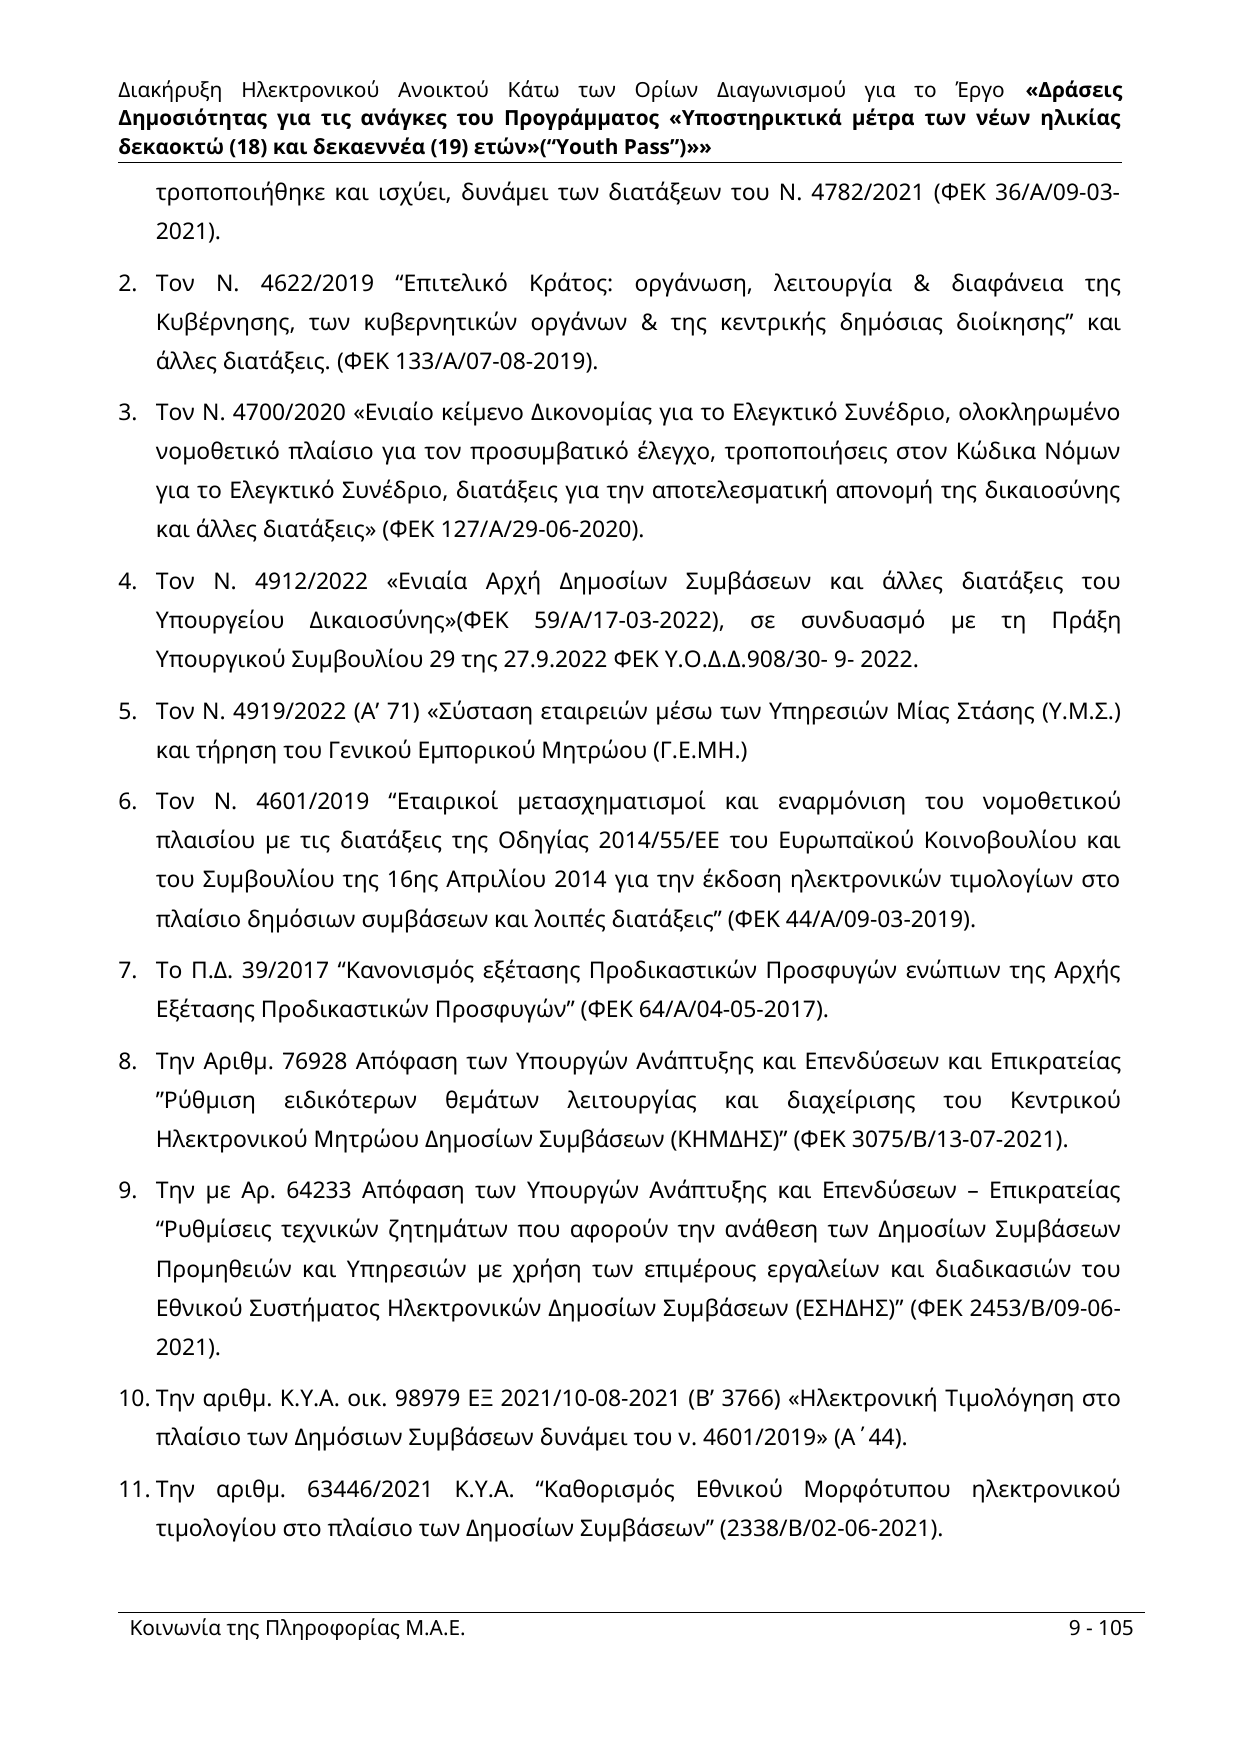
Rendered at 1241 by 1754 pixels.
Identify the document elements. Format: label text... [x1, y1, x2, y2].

list Την Αριθμ. 76928 Απόφαση των Υπουργών Ανάπτυξης και Επενδύσεων και Επικρατείας ”Ρύθμιση ειδικότερων θεμάτων λειτουργίας και διαχείρισης του Κεντρικού Ηλεκτρονικού Μητρώου Δημοσίων Συμβάσεων (ΚΗΜΔΗΣ)” (ΦΕΚ 3075/Β/13-07-2021). [118, 1045, 1122, 1154]
list Την με Αρ. 64233 Απόφαση των Υπουργών Ανάπτυξης και Επενδύσεων – Επικρατείας “Ρυθμίσεις τεχνικών ζητημάτων που αφορούν την ανάθεση των Δημοσίων Συμβάσεων Προμηθειών και Υπηρεσιών με χρήση των επιμέρους εργαλείων και διαδικασιών του Εθνικού Συστήματος Ηλεκτρονικών Δημοσίων Συμβάσεων (ΕΣΗΔΗΣ)” (ΦΕΚ 2453/Β/09-06-2021). [118, 1174, 1122, 1362]
list Τον Ν. 4622/2019 “Επιτελικό Κράτος: οργάνωση, λειτουργία & διαφάνεια της Κυβέρνησης, των κυβερνητικών οργάνων & της κεντρικής δημόσιας διοίκησης” και άλλες διατάξεις. (ΦΕΚ 133/Α/07-08-2019). [118, 267, 1122, 376]
list Τον Ν. 4919/2022 (Α’ 71) «Σύσταση εταιρειών μέσω των Υπηρεσιών Μίας Στάσης (Υ.Μ.Σ.) και τήρηση του Γενικού Εμπορικού Μητρώου (Γ.Ε.ΜΗ.) [118, 695, 1122, 765]
list Τον Ν. 4912/2022 «Ενιαία Αρχή Δημοσίων Συμβάσεων και άλλες διατάξεις του Υπουργείου Δικαιοσύνης»(ΦΕΚ 59/A/17-03-2022), σε συνδυασμό με τη Πράξη Υπουργικού Συμβουλίου 29 της 27.9.2022 ΦΕΚ Υ.Ο.Δ.Δ.908/30- 9- 2022. [118, 565, 1122, 674]
list Την αριθμ. 63446/2021 Κ.Υ.Α. “Καθορισμός Εθνικού Μορφότυπου ηλεκτρονικού τιμολογίου στο πλαίσιο των Δημοσίων Συμβάσεων” (2338/Β/02-06-2021). [118, 1473, 1122, 1543]
list Το Π.Δ. 39/2017 “Κανονισμός εξέτασης Προδικαστικών Προσφυγών ενώπιων της Αρχής Εξέτασης Προδικαστικών Προσφυγών” (ΦΕΚ 64/Α/04-05-2017). [118, 954, 1122, 1024]
list Τον Ν. 4700/2020 «Ενιαίο κείμενο Δικονομίας για το Ελεγκτικό Συνέδριο, ολοκληρωμένο νομοθετικό πλαίσιο για τον προσυμβατικό έλεγχο, τροποποιήσεις στον Κώδικα Νόμων για το Ελεγκτικό Συνέδριο, διατάξεις για την αποτελεσματική απονομή της δικαιοσύνης και άλλες διατάξεις» (ΦΕΚ 127/A/29-06-2020). [118, 396, 1122, 545]
list Την αριθμ. Κ.Υ.Α. οικ. 98979 ΕΞ 2021/10-08-2021 (Β’ 3766) «Ηλεκτρονική Τιμολόγηση στο πλαίσιο των Δημόσιων Συμβάσεων δυνάμει του ν. 4601/2019» (Α΄44). [118, 1382, 1122, 1452]
list Τον Ν. 4601/2019 “Εταιρικοί µετασχηµατισµοί και εναρµόνιση του νοµοθετικού πλαισίου µε τις διατάξεις της Οδηγίας 2014/55/ΕΕ του Ευρωπαϊκού Κοινοβουλίου και του Συµβουλίου της 16ης Απριλίου 2014 για την έκδοση ηλεκτρονικών τιµολογίων στο πλαίσιο δηµόσιων συµβάσεων και λοιπές διατάξεις” (ΦΕΚ 44/Α/09-03-2019). [118, 785, 1122, 934]
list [118, 176, 1122, 246]
